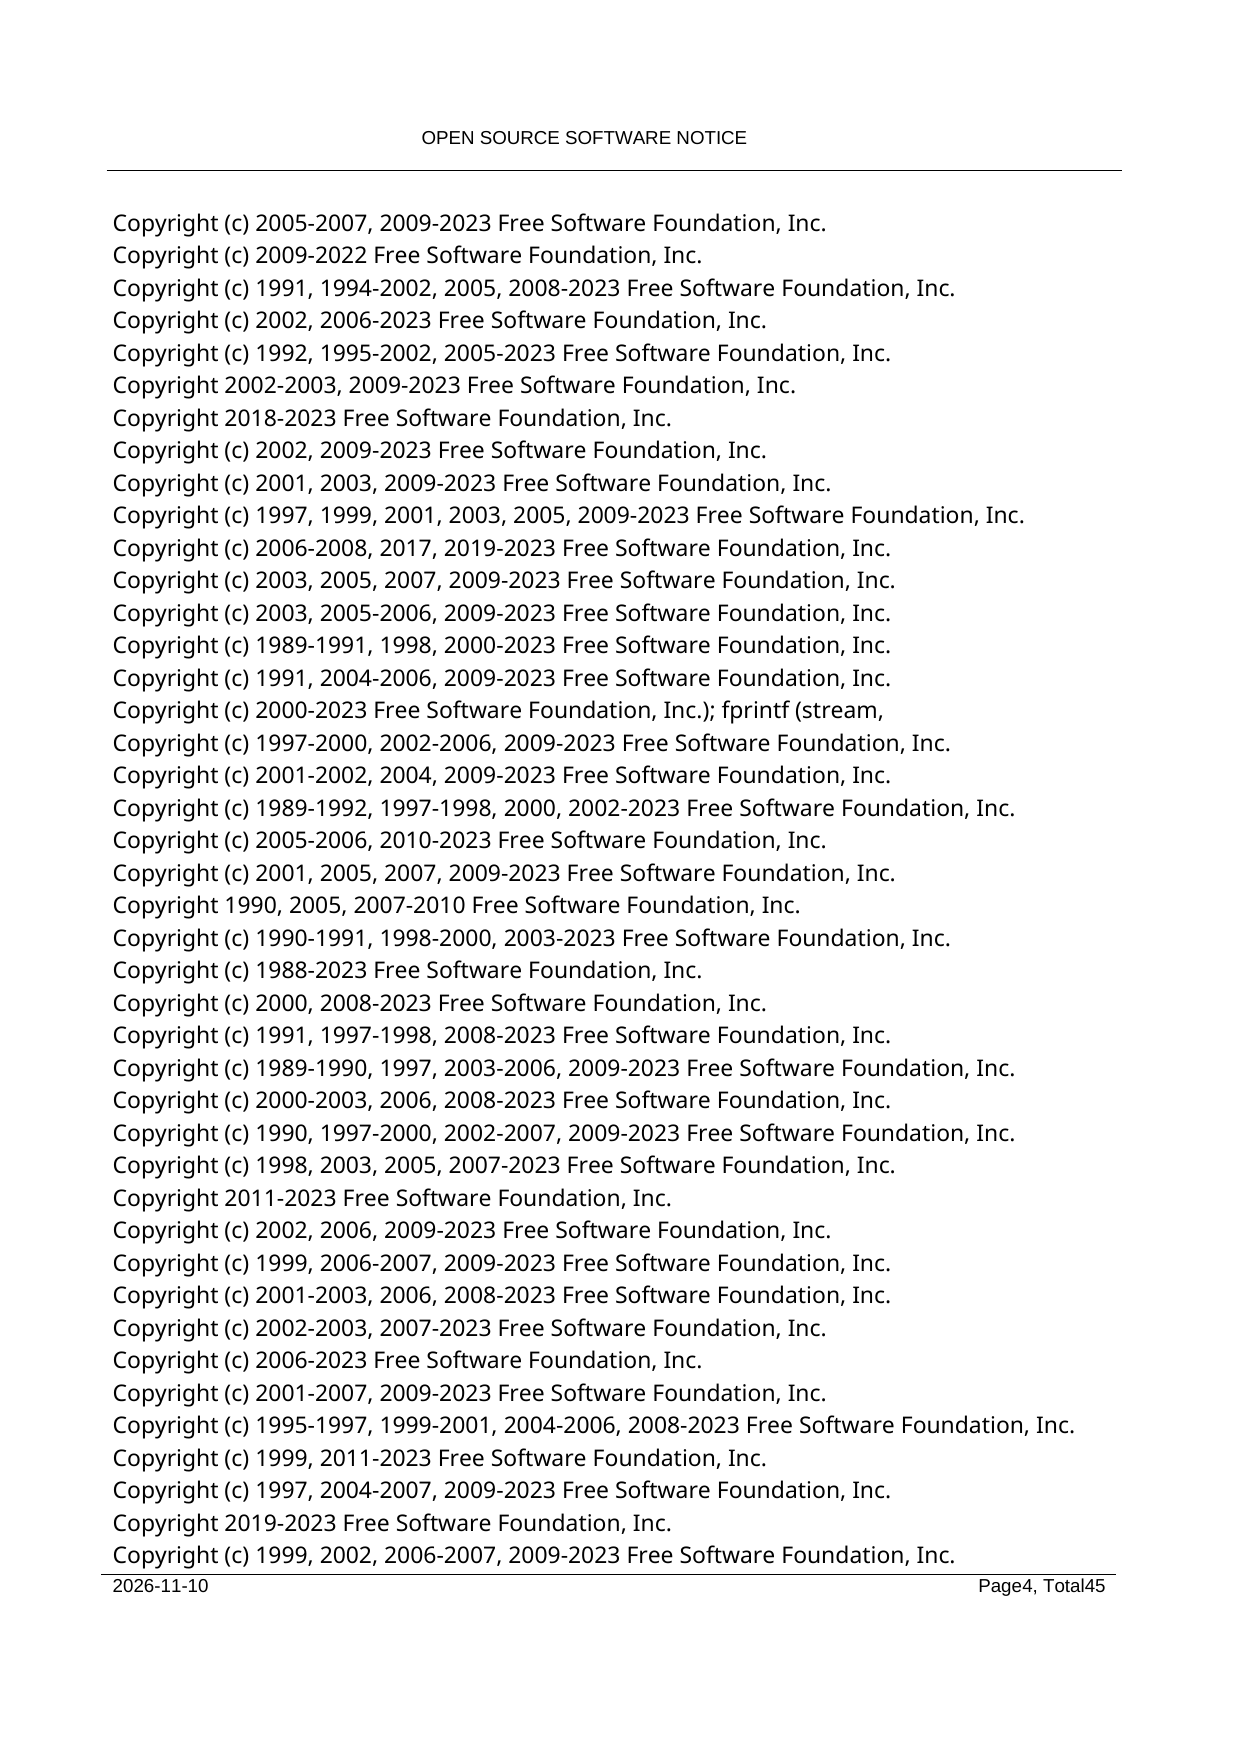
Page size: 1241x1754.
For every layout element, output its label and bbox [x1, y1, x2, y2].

text [112, 206, 1128, 1571]
